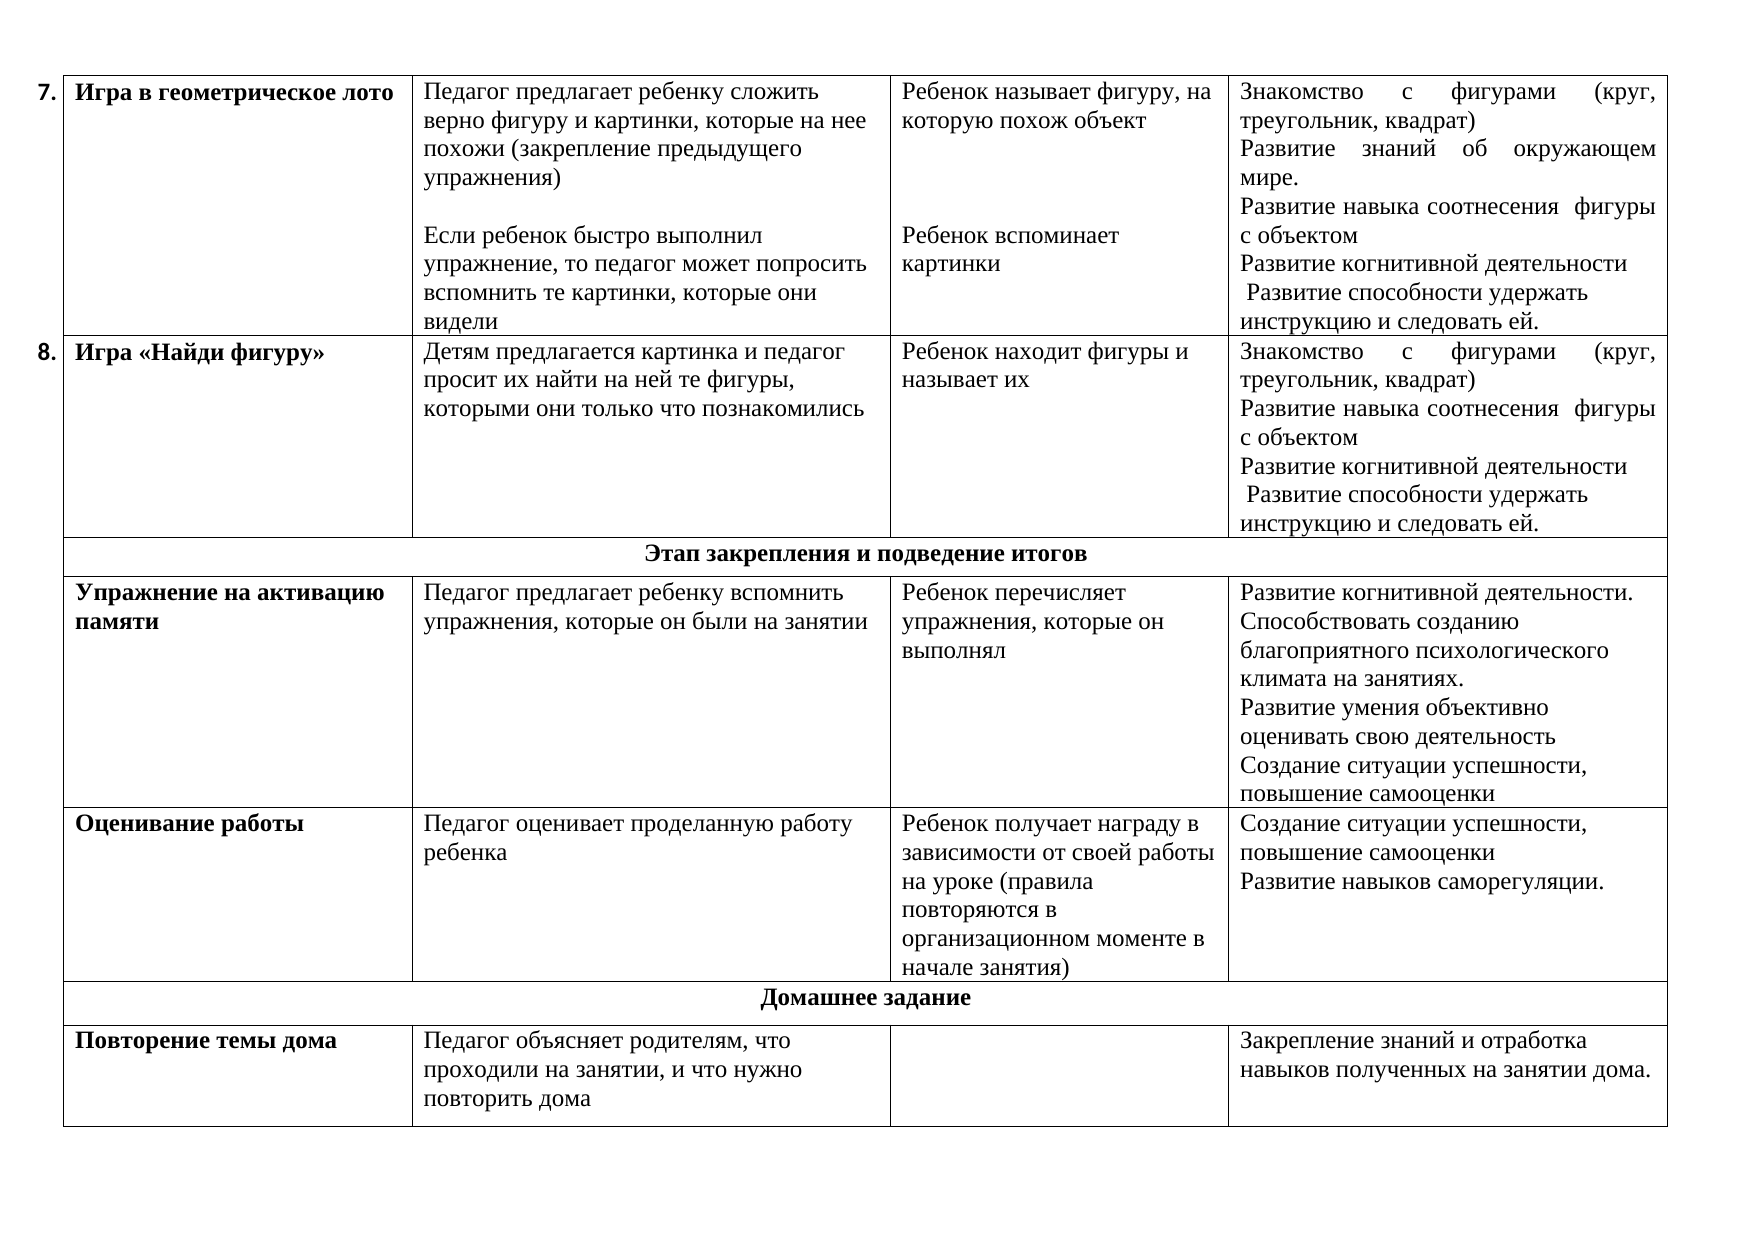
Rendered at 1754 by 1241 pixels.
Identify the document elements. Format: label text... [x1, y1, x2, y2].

table_cell Оценивание работы [64, 808, 412, 981]
table_cell Игра в геометрическое лото [64, 76, 412, 335]
table_cell Детям предлагается картинка и педагог просит их найти на ней те фигуры, которыми они только что познакомились [413, 336, 890, 537]
table_cell Игра «Найди фигуру» [64, 336, 412, 537]
table_cell Педагог предлагает ребенку сложить верно фигуру и картинки, которые на нее похожи (закрепление предыдущего упражнения) Если ребенок быстро выполнил упражнение, то педагог может попросить вспомнить те картинки, которые они видели [413, 76, 890, 335]
table_cell Упражнение на активацию памяти [64, 577, 412, 807]
table_cell Ребенок называет фигуру, на которую похож объект Ребенок вспоминает картинки [891, 76, 1228, 335]
table_cell Знакомство с фигурами (круг, треугольник, квадрат) Развитие навыка соотнесения фигуры с объектом Развитие когнитивной деятельности Развитие способности удержать инструкцию и следовать ей. [1229, 336, 1667, 537]
table_cell Ребенок находит фигуры и называет их [891, 336, 1228, 537]
table_cell Педагог оценивает проделанную работу ребенка [413, 808, 890, 981]
table_cell Педагог объясняет родителям, что проходили на занятии, и что нужно повторить дома [413, 1026, 890, 1126]
table_cell [891, 1026, 1228, 1126]
table_cell Развитие когнитивной деятельности. Способствовать созданию благоприятного психологического климата на занятиях. Развитие умения объективно оценивать свою деятельность Создание ситуации успешности, повышение самооценки [1229, 577, 1667, 807]
table_cell Создание ситуации успешности, повышение самооценки Развитие навыков саморегуляции. [1229, 808, 1667, 981]
table_cell Закрепление знаний и отработка навыков полученных на занятии дома. [1229, 1026, 1667, 1126]
table_cell Ребенок получает награду в зависимости от своей работы на уроке (правила повторяются в организационном моменте в начале занятия) [891, 808, 1228, 981]
table_cell Повторение темы дома [64, 1026, 412, 1126]
table_cell Ребенок перечисляет упражнения, которые он выполнял [891, 577, 1228, 807]
table_cell Педагог предлагает ребенку вспомнить упражнения, которые он были на занятии [413, 577, 890, 807]
table_cell Домашнее задание [64, 982, 1667, 1024]
table_cell Этап закрепления и подведение итогов [64, 538, 1667, 576]
